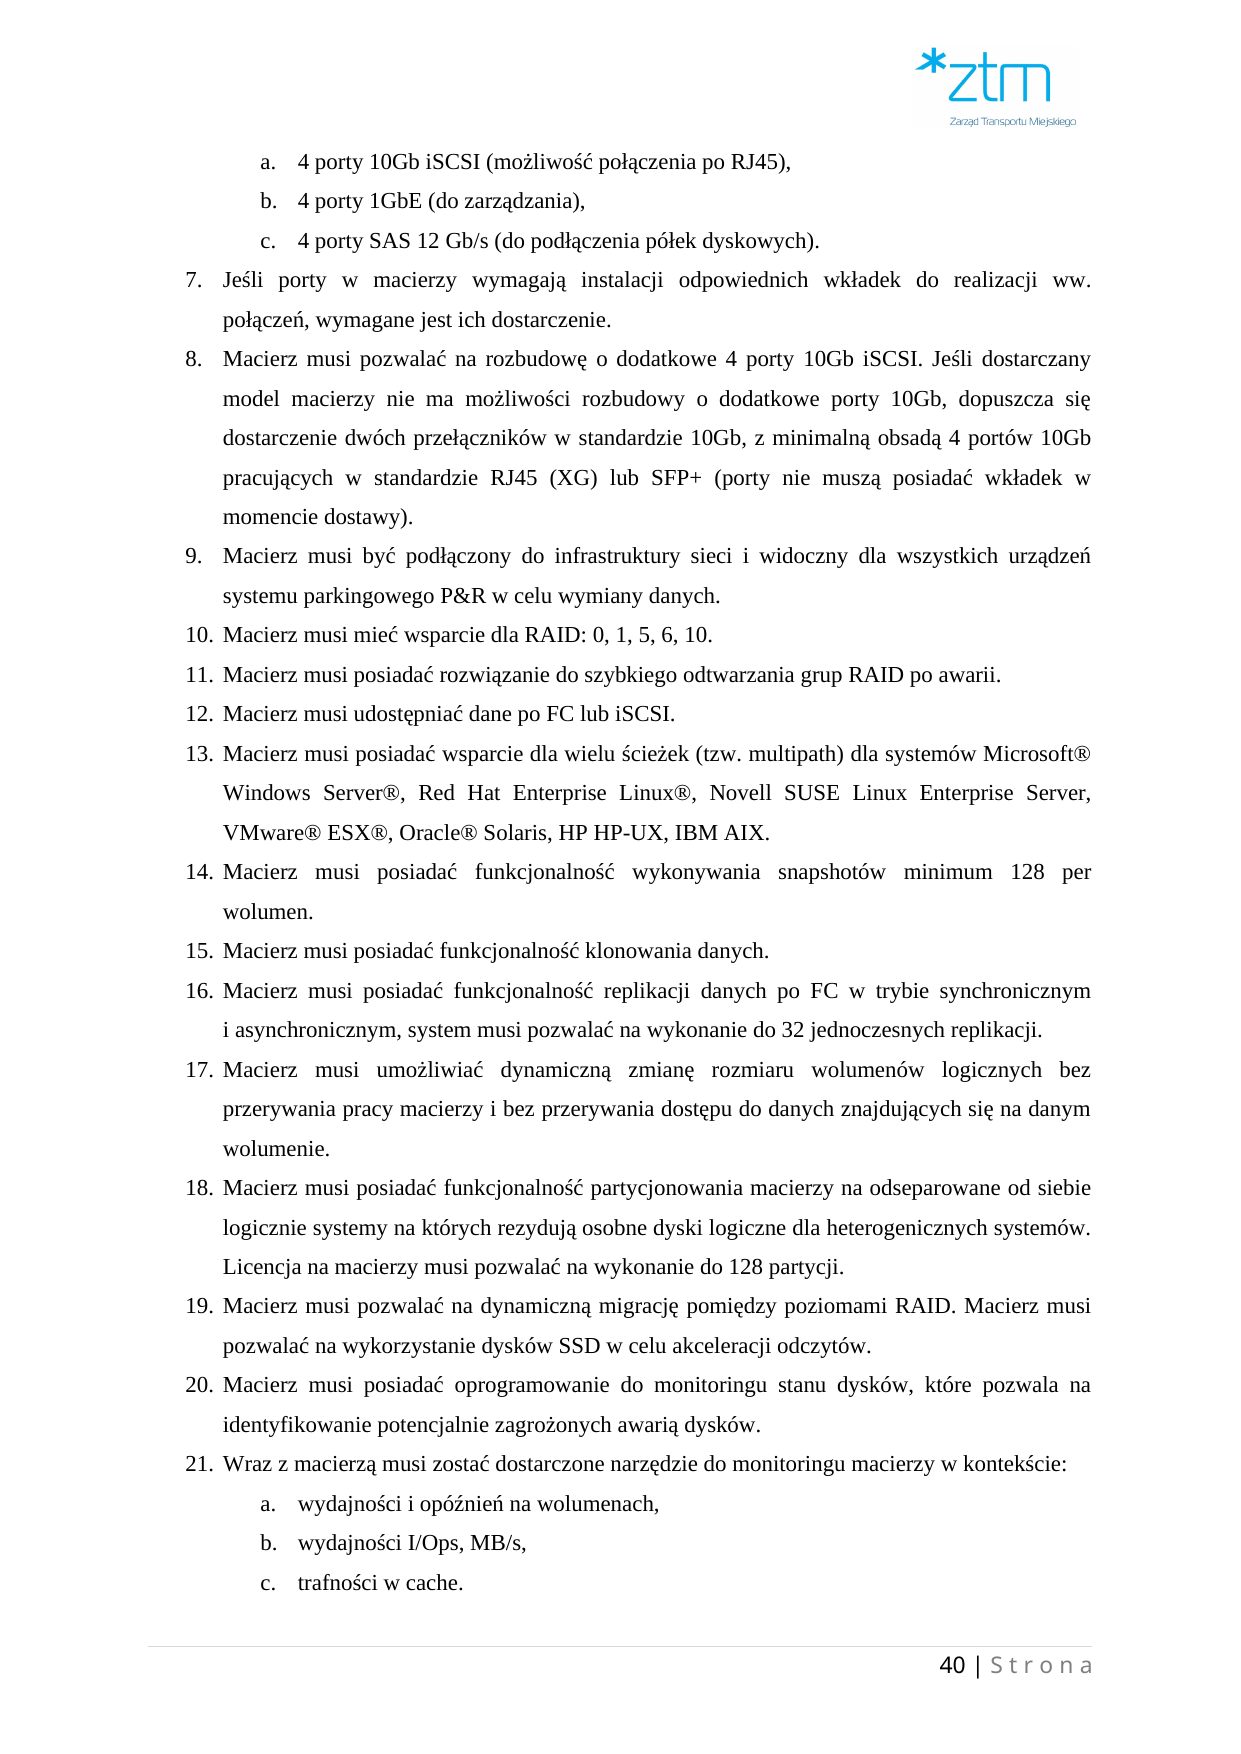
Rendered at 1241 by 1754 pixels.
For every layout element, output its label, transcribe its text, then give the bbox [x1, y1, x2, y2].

list Macierz musi być podłączony do infrastruktury sieci i widoczny dla wszystkich urządzeń systemu parkingowego P&R w celu wymiany danych. [185, 542, 1092, 608]
list trafności w cache. [260, 1569, 1092, 1595]
list 4 porty SAS 12 Gb/s (do podłączenia półek dyskowych). [260, 227, 1092, 253]
list Macierz musi posiadać oprogramowanie do monitoringu stanu dysków, które pozwala na identyfikowanie potencjalnie zagrożonych awarią dysków. [185, 1372, 1092, 1437]
list Macierz musi posiadać funkcjonalność wykonywania snapshotów minimum 128 per wolumen. [185, 858, 1092, 924]
list wydajności I/Ops, MB/s, [260, 1529, 1092, 1556]
list Macierz musi posiadać funkcjonalność replikacji danych po FC w trybie synchronicznym i asynchronicznym, system musi pozwalać na wykonanie do 32 jednoczesnych replikacji. [185, 977, 1092, 1043]
list wydajności i opóźnień na wolumenach, [260, 1490, 1092, 1516]
list Macierz musi posiadać funkcjonalność partycjonowania macierzy na odseparowane od siebie logicznie systemy na których rezydują osobne dyski logiczne dla heterogenicznych systemów. Licencja na macierzy musi pozwalać na wykonanie do 128 partycji. [185, 1174, 1092, 1279]
list Macierz musi posiadać wsparcie dla wielu ścieżek (tzw. multipath) dla systemów Microsoft® Windows Server®, Red Hat Enterprise Linux®, Novell SUSE Linux Enterprise Server, VMware® ESX®, Oracle® Solaris, HP HP-UX, IBM AIX. [185, 740, 1092, 845]
list Macierz musi umożliwiać dynamiczną zmianę rozmiaru wolumenów logicznych bez przerywania pracy macierzy i bez przerywania dostępu do danych znajdujących się na danym wolumenie. [185, 1056, 1092, 1161]
list 4 porty 10Gb iSCSI (możliwość połączenia po RJ45), [260, 148, 1092, 174]
list Wraz z macierzą musi zostać dostarczone narzędzie do monitoringu macierzy w kontekście: [185, 1451, 1092, 1477]
list Macierz musi posiadać funkcjonalność klonowania danych. [185, 937, 1092, 964]
list 4 porty 1GbE (do zarządzania), [260, 187, 1092, 213]
list Macierz musi pozwalać na dynamiczną migrację pomiędzy poziomami RAID. Macierz musi pozwalać na wykorzystanie dysków SSD w celu akceleracji odczytów. [185, 1293, 1092, 1358]
list Jeśli porty w macierzy wymagają instalacji odpowiednich wkładek do realizacji ww. połączeń, wymagane jest ich dostarczenie. [185, 266, 1092, 332]
picture [912, 45, 1080, 129]
list Macierz musi mieć wsparcie dla RAID: 0, 1, 5, 6, 10. [185, 621, 1092, 648]
list Macierz musi pozwalać na rozbudowę o dodatkowe 4 porty 10Gb iSCSI. Jeśli dostarczany model macierzy nie ma możliwości rozbudowy o dodatkowe porty 10Gb, dopuszcza się dostarczenie dwóch przełączników w standardzie 10Gb, z minimalną obsadą 4 portów 10Gb pracujących w standardzie RJ45 (XG) lub SFP+ (porty nie muszą posiadać wkładek w momencie dostawy). [185, 345, 1092, 529]
list Macierz musi udostępniać dane po FC lub iSCSI. [185, 700, 1092, 727]
list Macierz musi posiadać rozwiązanie do szybkiego odtwarzania grup RAID po awarii. [185, 661, 1092, 687]
